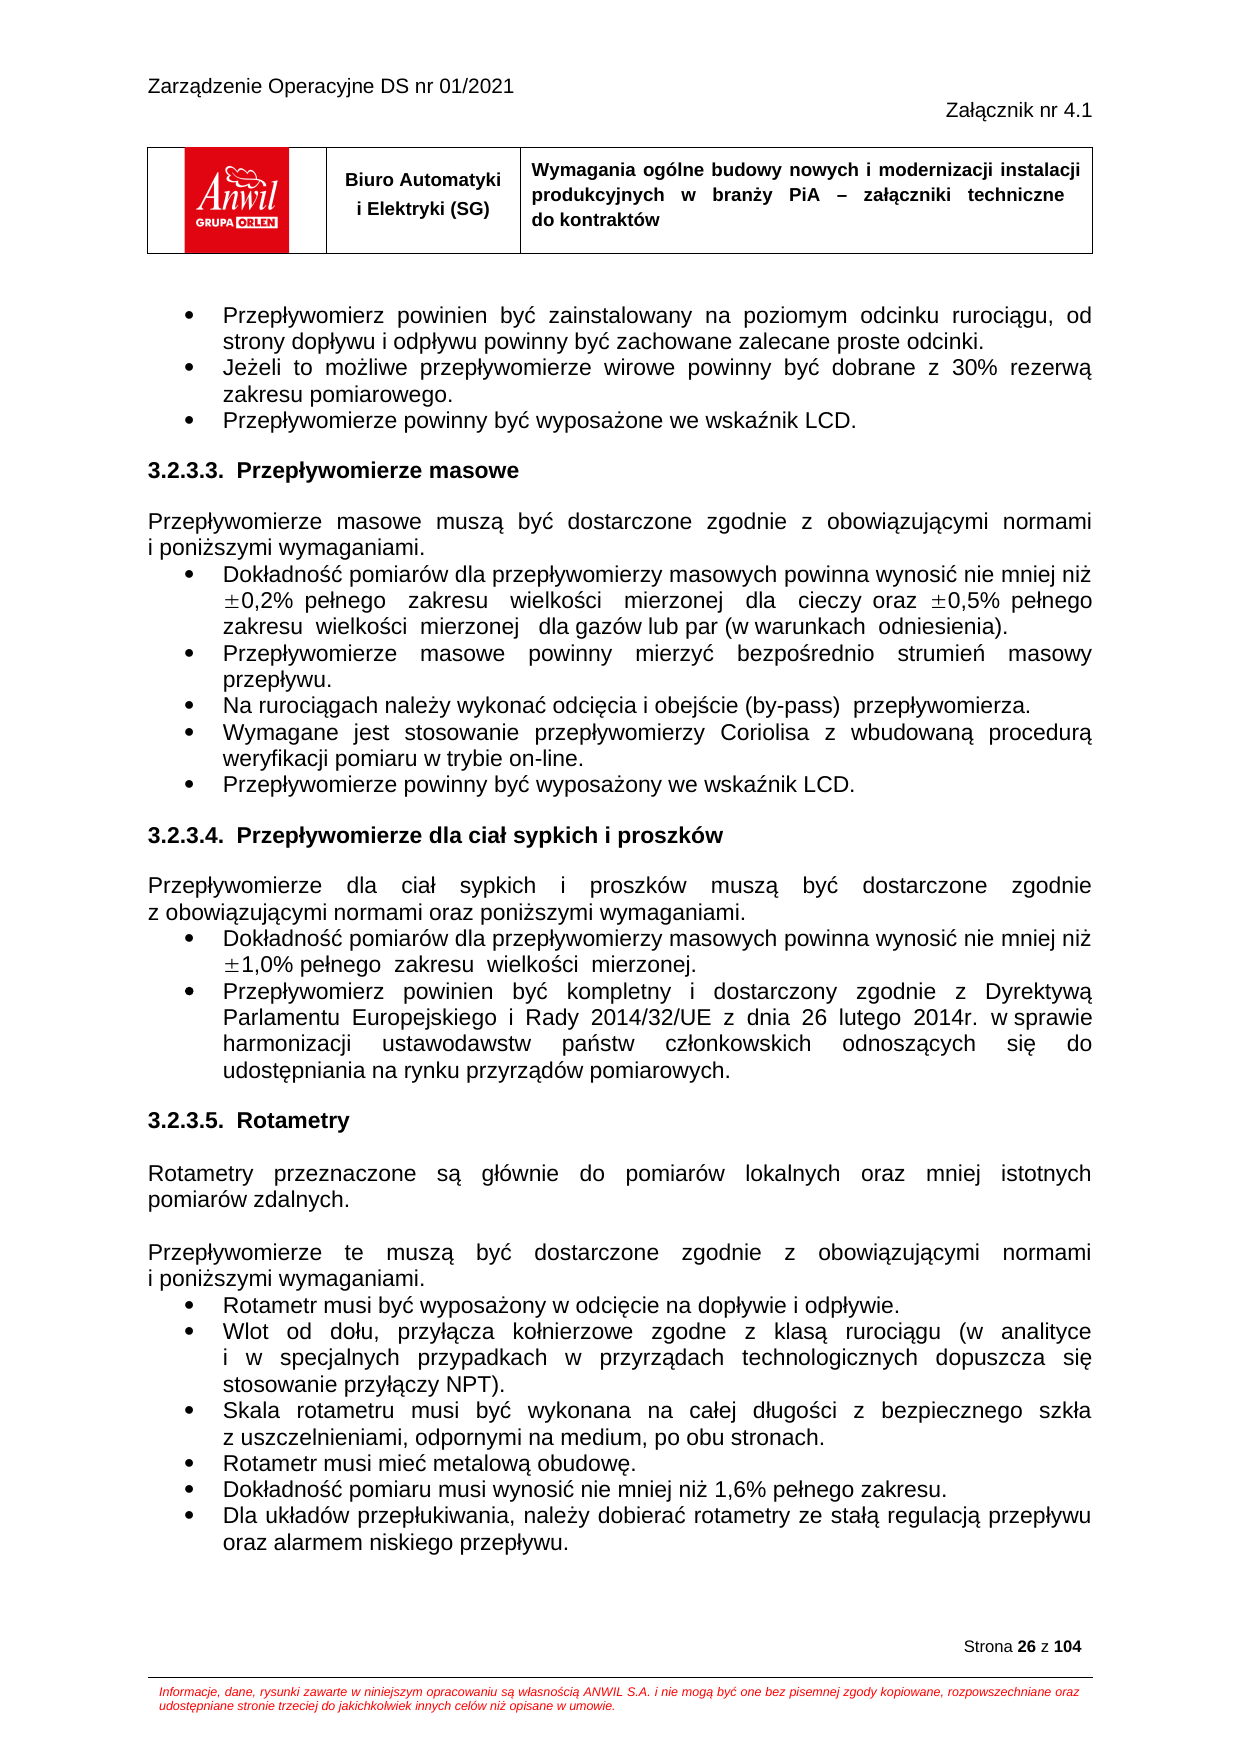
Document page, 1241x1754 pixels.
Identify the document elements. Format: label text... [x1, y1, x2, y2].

list Dokładność pomiarów dla przepływomierzy masowych powinna wynosić nie mniej niż 1,0% pełnego zakresu wielkości mierzonej. [185, 925, 1092, 978]
picture [184, 147, 290, 253]
list Na rurociągach należy wykonać odcięcia i obejście (by-pass) przepływomierza. [185, 692, 1092, 719]
list Rotametr musi mieć metalową obudowę. [185, 1450, 1092, 1476]
text Przepływomierze te muszą być dostarczone zgodnie z obowiązującymi normami i poniższymi wymaganiami. [148, 1239, 1092, 1292]
text Rotametry przeznaczone są głównie do pomiarów lokalnych oraz mniej istotnych pomiarów zdalnych. [148, 1160, 1092, 1213]
subtitle Przepływomierze dla ciał sypkich i proszków [148, 822, 1092, 848]
list Rotametr musi być wyposażony w odcięcie na dopływie i odpływie. [185, 1292, 1092, 1318]
subtitle Rotametry [148, 1107, 1092, 1133]
list Dokładność pomiarów dla przepływomierzy masowych powinna wynosić nie mniej niż 0,2% pełnego zakresu wielkości mierzonej dla cieczy oraz 0,5% pełnego zakresu wielkości mierzonej dla gazów lub par (w warunkach odniesienia). [185, 561, 1092, 640]
list Wlot od dołu, przyłącza kołnierzowe zgodne z klasą rurociągu (w analityce i w specjalnych przypadkach w przyrządach technologicznych dopuszcza się stosowanie przyłączy NPT). [185, 1318, 1092, 1397]
subtitle Przepływomierze masowe [148, 457, 1092, 484]
list Jeżeli to możliwe przepływomierze wirowe powinny być dobrane z 30% rezerwą zakresu pomiarowego. [185, 354, 1092, 407]
list Dla układów przepłukiwania, należy dobierać rotametry ze stałą regulacją przepływu oraz alarmem niskiego przepływu. [185, 1502, 1092, 1555]
text Przepływomierze masowe muszą być dostarczone zgodnie z obowiązującymi normami i poniższymi wymaganiami. [148, 508, 1092, 561]
list Wymagane jest stosowanie przepływomierzy Coriolisa z wbudowaną procedurą weryfikacji pomiaru w trybie on-line. [185, 719, 1092, 771]
list Przepływomierze powinny być wyposażone we wskaźnik LCD. [185, 407, 1092, 433]
list Przepływomierz powinien być kompletny i dostarczony zgodnie z Dyrektywą Parlamentu Europejskiego i Rady 2014/32/UE z dnia 26 lutego 2014r. w sprawie harmonizacji ustawodawstw państw członkowskich odnoszących się do udostępniania na rynku przyrządów pomiarowych. [185, 978, 1092, 1083]
list Skala rotametru musi być wykonana na całej długości z bezpiecznego szkła z uszczelnieniami, odpornymi na medium, po obu stronach. [185, 1397, 1092, 1450]
list Przepływomierz powinien być zainstalowany na poziomym odcinku rurociągu, od strony dopływu i odpływu powinny być zachowane zalecane proste odcinki. [185, 302, 1092, 354]
list Dokładność pomiaru musi wynosić nie mniej niż 1,6% pełnego zakresu. [185, 1476, 1092, 1502]
text Przepływomierze dla ciał sypkich i proszków muszą być dostarczone zgodnie z obowiązującymi normami oraz poniższymi wymaganiami. [148, 872, 1092, 925]
list Przepływomierze powinny być wyposażony we wskaźnik LCD. [185, 771, 1092, 798]
list Przepływomierze masowe powinny mierzyć bezpośrednio strumień masowy przepływu. [185, 640, 1092, 692]
